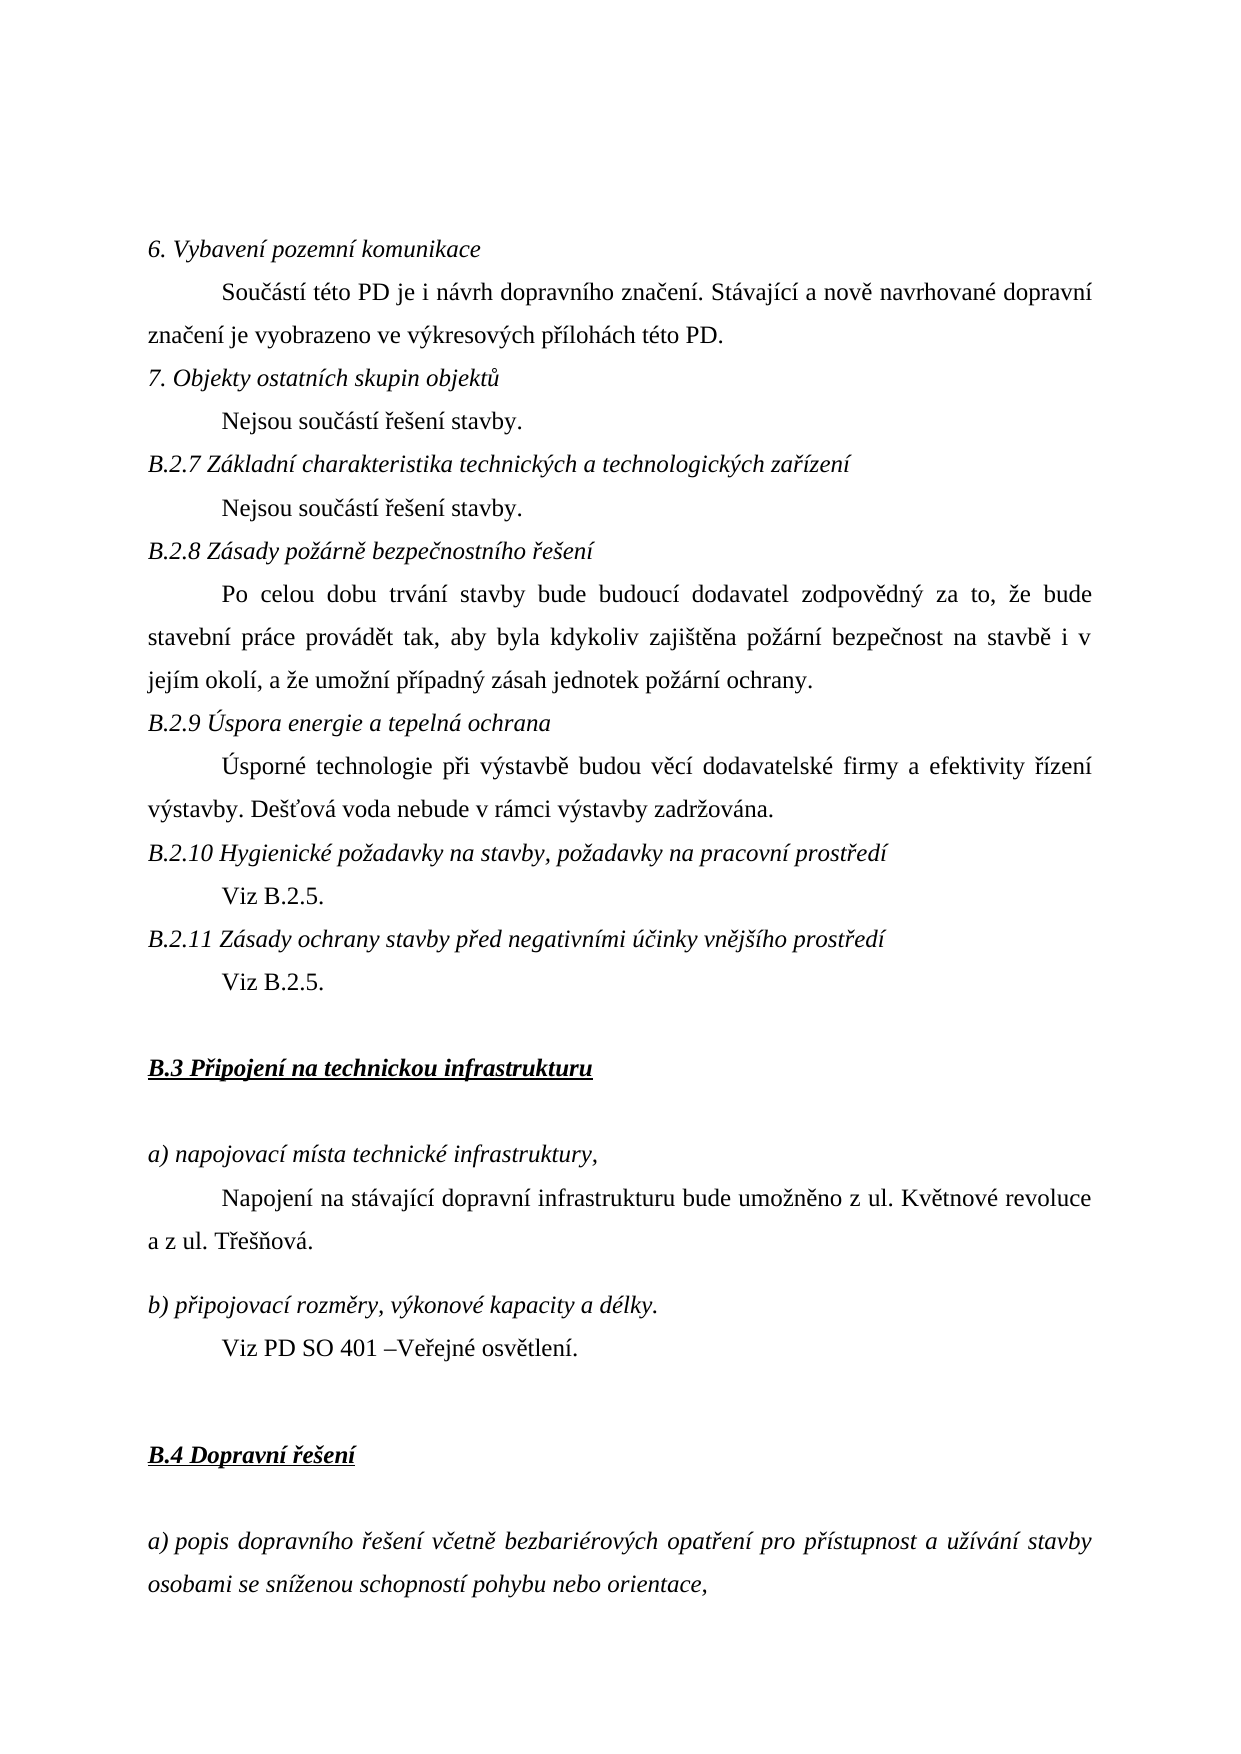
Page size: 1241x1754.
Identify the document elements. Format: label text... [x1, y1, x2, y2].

text B.3 Připojení na technickou infrastrukturu [148, 1053, 1093, 1082]
text Nejsou součástí řešení stavby. [148, 493, 1093, 521]
text b) připojovací rozměry, výkonové kapacity a délky. [148, 1290, 1093, 1318]
text B.2.9 Úspora energie a tepelná ochrana [148, 708, 1093, 737]
text Napojení na stávající dopravní infrastrukturu bude umožněno z ul. Květnové revoluce a z ul. Třešňová. [148, 1183, 1093, 1254]
text Úsporné technologie při výstavbě budou věcí dodavatelské firmy a efektivity řízení výstavby. Dešťová voda nebude v rámci výstavby zadržována. [148, 751, 1093, 823]
text a) napojovací místa technické infrastruktury, [148, 1139, 1093, 1168]
text B.4 Dopravní řešení [148, 1440, 1093, 1469]
text Po celou dobu trvání stavby bude budoucí dodavatel zodpovědný za to, že bude stavební práce provádět tak, aby byla kdykoliv zajištěna požární bezpečnost na stavbě i v jejím okolí, a že umožní případný zásah jednotek požární ochrany. [148, 579, 1093, 694]
text 7. Objekty ostatních skupin objektů [148, 363, 1093, 392]
text Součástí této PD je i návrh dopravního značení. Stávající a nově navrhované dopravní značení je vyobrazeno ve výkresových přílohách této PD. [148, 277, 1093, 349]
text B.2.11 Zásady ochrany stavby před negativními účinky vnějšího prostředí [148, 924, 1093, 953]
text Viz PD SO 401 –Veřejné osvětlení. [148, 1333, 1093, 1362]
text Nejsou součástí řešení stavby. [148, 406, 1093, 435]
text a) popis dopravního řešení včetně bezbariérových opatření pro přístupnost a užívání stavby osobami se sníženou schopností pohybu nebo orientace, [148, 1526, 1093, 1598]
text B.2.8 Zásady požárně bezpečnostního řešení [148, 536, 1093, 564]
text B.2.7 Základní charakteristika technických a technologických zařízení [148, 449, 1093, 478]
text 6. Vybavení pozemní komunikace [148, 234, 1093, 263]
text Viz B.2.5. [148, 881, 1093, 909]
text Viz B.2.5. [148, 967, 1093, 996]
text B.2.10 Hygienické požadavky na stavby, požadavky na pracovní prostředí [148, 838, 1093, 866]
